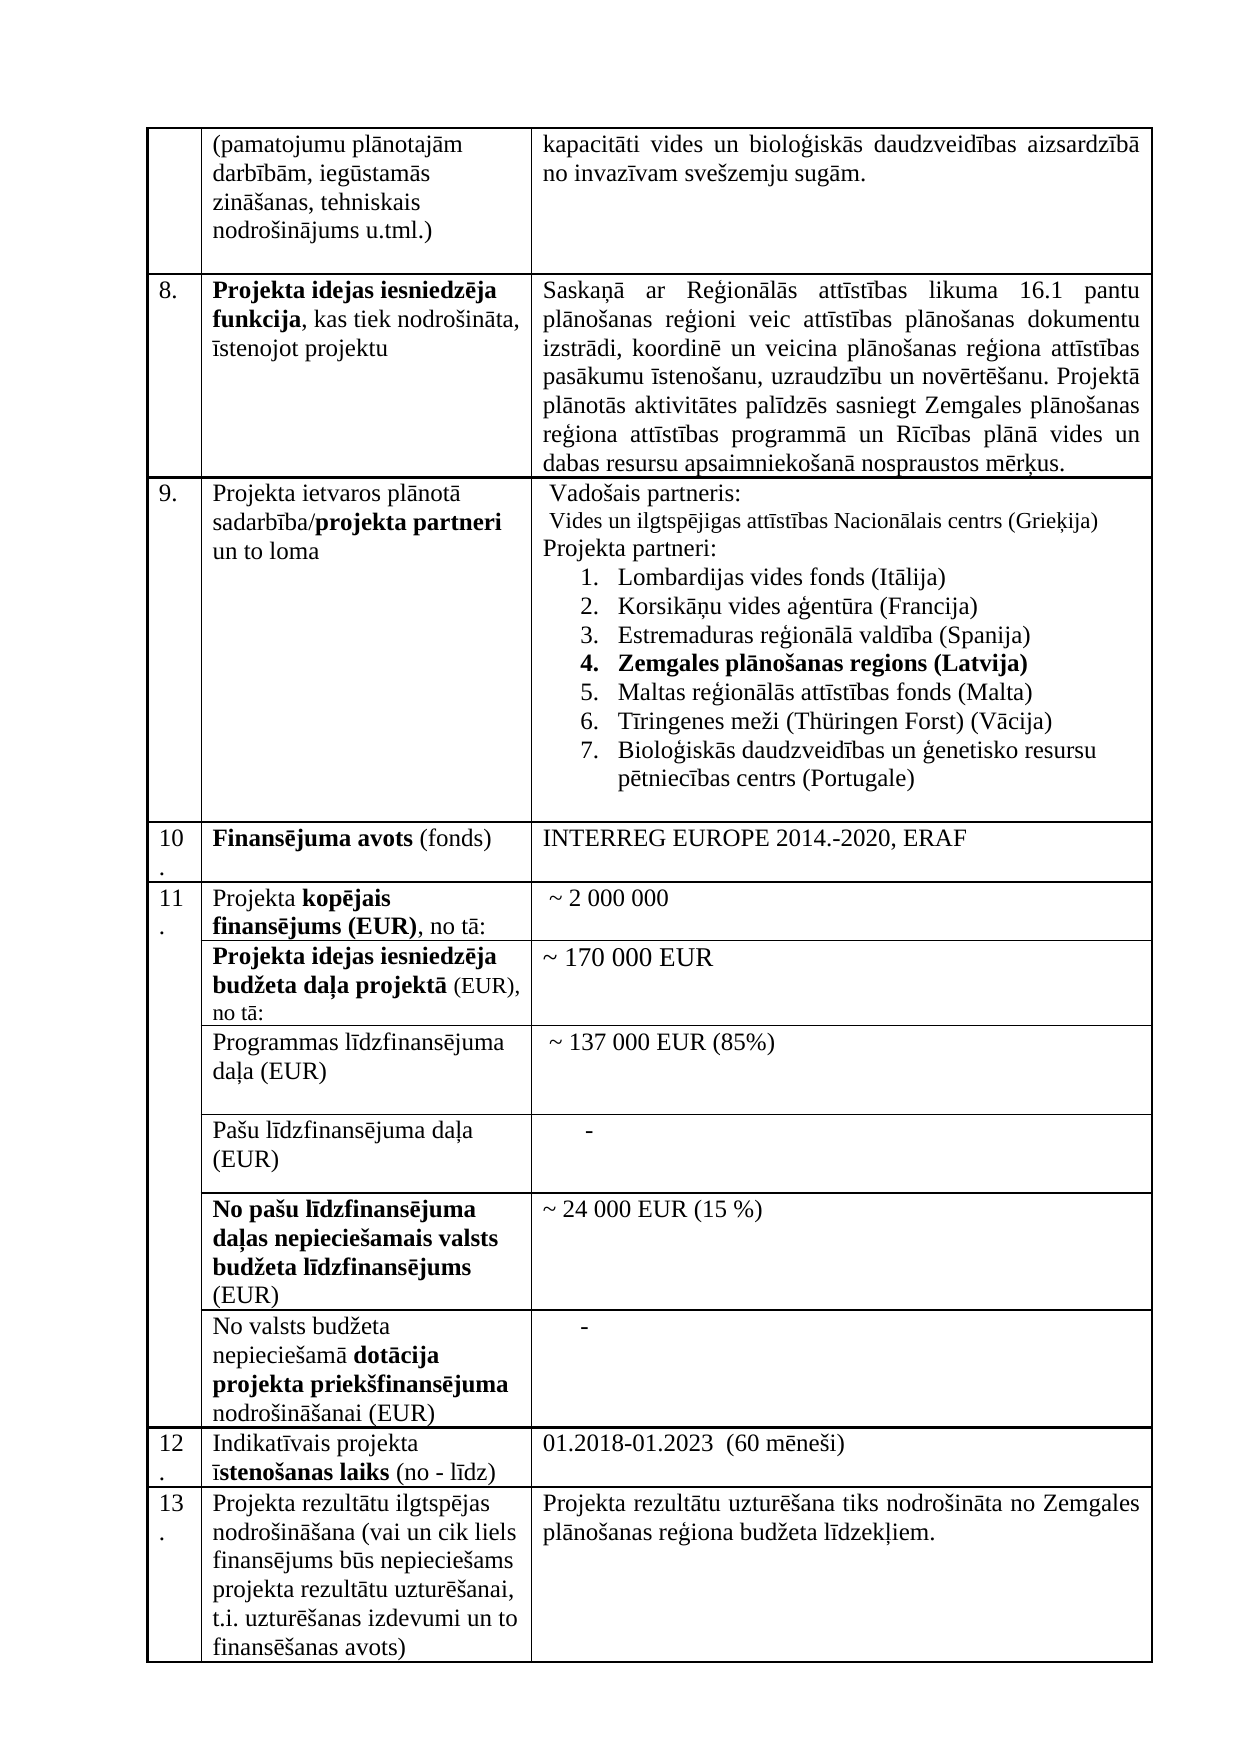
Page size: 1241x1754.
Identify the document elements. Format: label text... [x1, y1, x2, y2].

table_cell ~ 170 000 EUR [532, 941, 1151, 1025]
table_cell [532, 129, 1151, 273]
table_cell 7. [149, 129, 201, 273]
table_cell No pašu līdzfinansējuma daļas nepieciešamais valsts budžeta līdzfinansējums (EUR) [202, 1194, 531, 1309]
table_cell Projekta rezultātu uzturēšana tiks nodrošināta no Zemgales plānošanas reģiona budžeta līdzekļiem. [532, 1488, 1151, 1661]
table_cell Indikatīvais projekta īstenošanas laiks (no - līdz) [202, 1429, 531, 1486]
table_cell 13. [149, 1488, 201, 1661]
table_cell Projekta kopējais finansējums (EUR), no tā: [202, 883, 531, 940]
table_cell Pašu līdzfinansējuma daļa (EUR) [202, 1115, 531, 1192]
table_cell [149, 1309, 201, 1426]
table_cell No valsts budžeta nepieciešamā dotācija projekta priekšfinansējuma nodrošināšanai (EUR) [202, 1311, 531, 1426]
table_cell Finansējuma avots (fonds) [202, 823, 531, 881]
table_cell ~ 24 000 EUR (15 %) [532, 1194, 1151, 1309]
table_cell ~ 2 000 000 [532, 883, 1151, 940]
table_cell INTERREG EUROPE 2014.-2020, ERAF [532, 823, 1151, 881]
table_cell Projekta idejas iesniedzēja funkcija, kas tiek nodrošināta, īstenojot projektu [202, 275, 531, 476]
table_cell ~ 137 000 EUR (85%) [532, 1026, 1151, 1113]
table_cell 01.2018-01.2023 (60 mēneši) [532, 1429, 1151, 1486]
table_cell 10. [149, 823, 201, 881]
table_cell 12. [149, 1429, 201, 1486]
table_cell Vadošais partneris: Vides un ilgtspējigas attīstības Nacionālais centrs (Grieķija) Projekta partneri: Lombardijas vides fonds (Itālija) Korsikāņu vides aģentūra (Francija) Estremaduras reģionālā valdība (Spanija) Zemgales plānošanas regions (Latvija) Maltas reģionālās attīstības fonds (Malta) Tīringenes meži (Thüringen Forst) (Vācija) Bioloģiskās daudzveidības un ģenetisko resursu pētniecības centrs (Portugale) [532, 479, 1151, 821]
table_cell 9. [149, 479, 201, 821]
table_cell Saskaņā ar Reģionālās attīstības likuma 16.1 pantu plānošanas reģioni veic attīstības plānošanas dokumentu izstrādi, koordinē un veicina plānošanas reģiona attīstības pasākumu īstenošanu, uzraudzību un novērtēšanu. Projektā plānotās aktivitātes palīdzēs sasniegt Zemgales plānošanas reģiona attīstības programmā un Rīcības plānā vides un dabas resursu apsaimniekošanā nospraustos mērķus. [532, 275, 1151, 476]
table_cell Projekta rezultātu ilgtspējas nodrošināšana (vai un cik liels finansējums būs nepieciešams projekta rezultātu uzturēšanai, t.i. uzturēšanas izdevumi un to finansēšanas avots) [202, 1488, 531, 1661]
table_cell - [532, 1115, 1151, 1192]
table_cell Projekta ietvaros plānotā sadarbība/projekta partneri un to loma [202, 479, 531, 821]
table_cell 11. [149, 883, 201, 1309]
table_cell 8. [149, 275, 201, 476]
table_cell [202, 129, 531, 273]
table_cell [532, 1311, 1151, 1426]
table_cell Programmas līdzfinansējuma daļa (EUR) [202, 1026, 531, 1113]
table_cell Projekta idejas iesniedzēja budžeta daļa projektā (EUR), no tā: [202, 941, 531, 1025]
